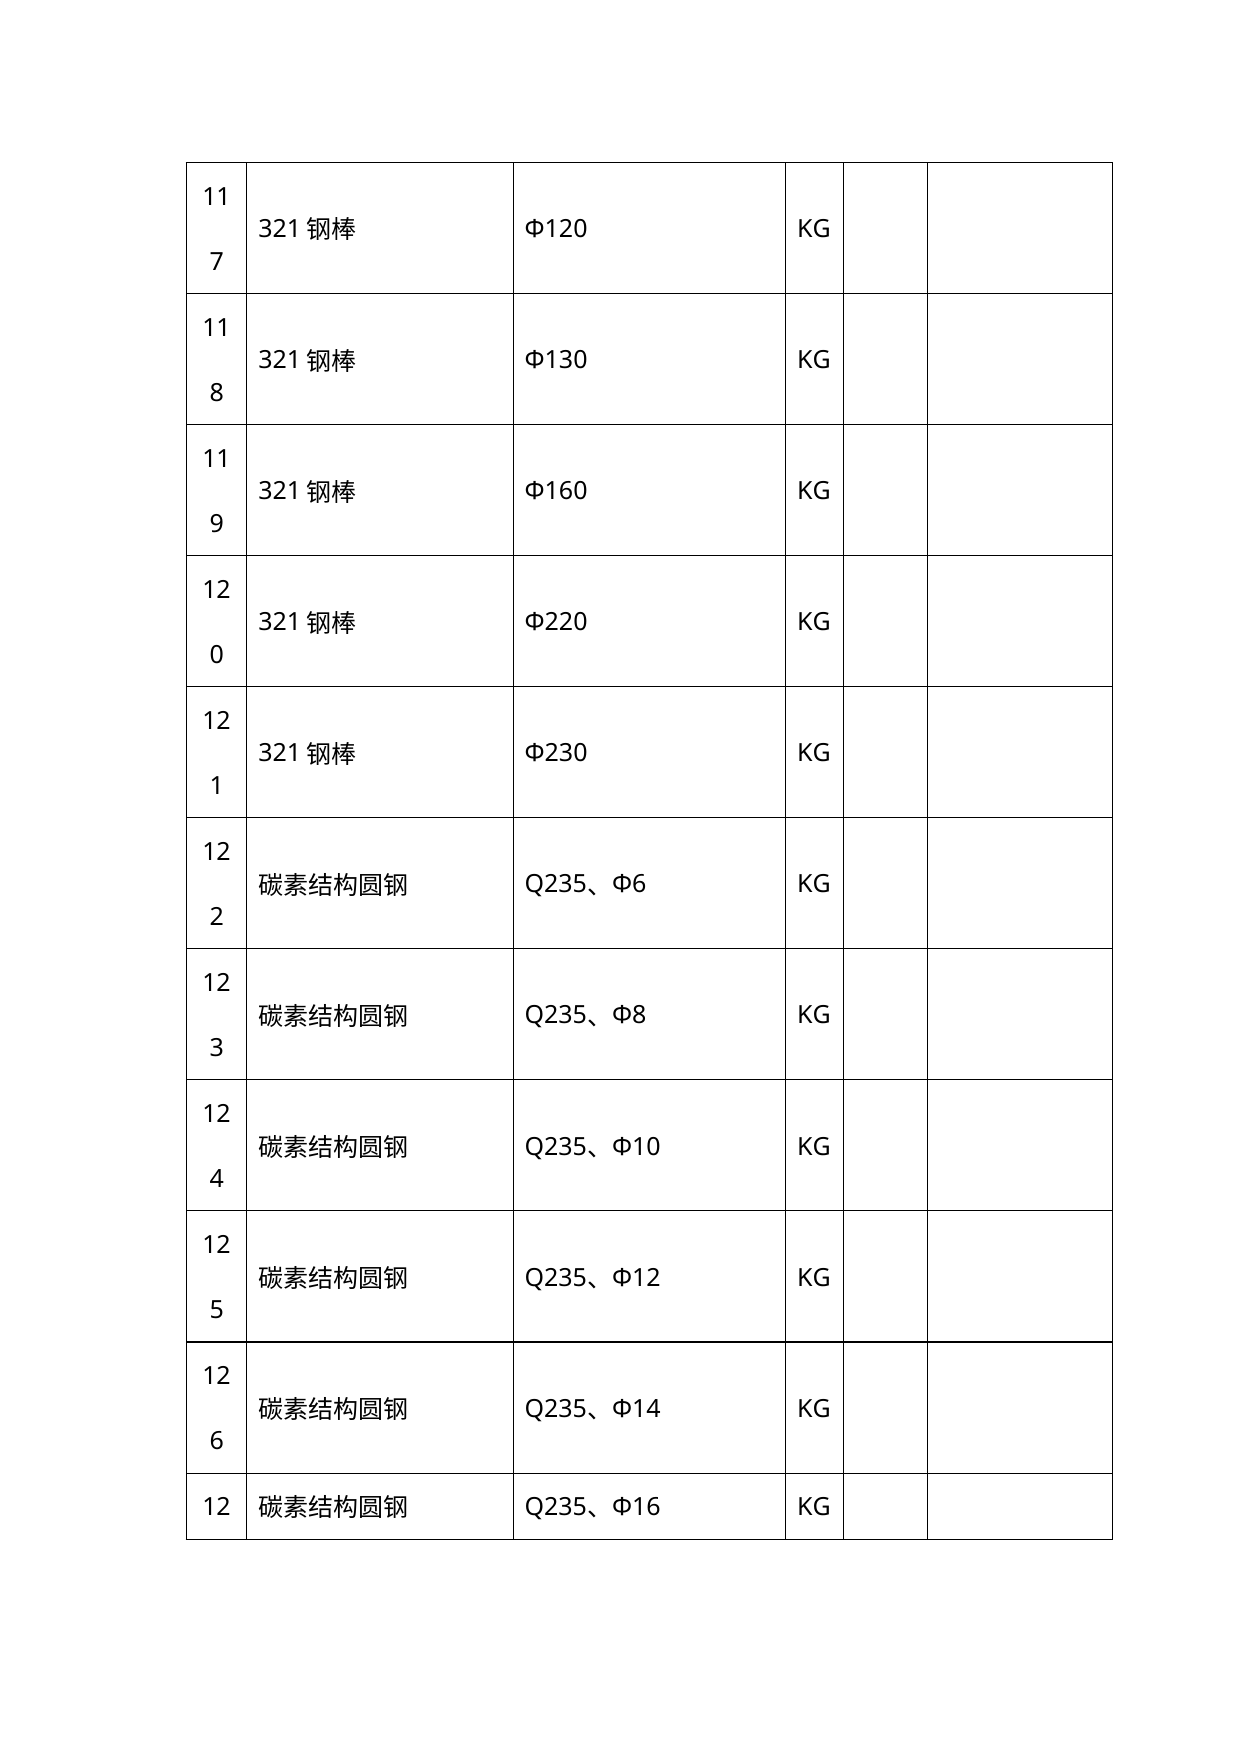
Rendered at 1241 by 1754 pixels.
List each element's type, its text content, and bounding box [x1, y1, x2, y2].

table_cell 321钢棒 [247, 687, 513, 817]
table_cell 碳素结构圆钢 [247, 1211, 513, 1341]
table_cell [928, 1080, 1112, 1210]
table_cell [928, 1474, 1112, 1538]
table_cell [928, 425, 1112, 555]
table_cell Φ120 [514, 163, 785, 293]
table_cell 碳素结构圆钢 [247, 1474, 513, 1538]
table_cell [928, 1343, 1112, 1472]
table_cell [844, 294, 927, 424]
table_cell 117 [187, 163, 246, 293]
table_cell 122 [187, 818, 246, 948]
table_cell Φ220 [514, 556, 785, 686]
table_cell [844, 949, 927, 1079]
table_cell 125 [187, 1211, 246, 1341]
table_cell 碳素结构圆钢 [247, 949, 513, 1079]
table_cell Q235、Φ8 [514, 949, 785, 1079]
table_cell 321钢棒 [247, 294, 513, 424]
table_cell 119 [187, 425, 246, 555]
table_cell Φ230 [514, 687, 785, 817]
table_cell 321钢棒 [247, 163, 513, 293]
table_cell 碳素结构圆钢 [247, 1080, 513, 1210]
table_cell KG [786, 1080, 843, 1210]
table_cell [928, 556, 1112, 686]
table_cell KG [786, 949, 843, 1079]
table_cell 127 [187, 1474, 246, 1538]
table_cell [844, 687, 927, 817]
table_cell Φ160 [514, 425, 785, 555]
table_cell Q235、Φ10 [514, 1080, 785, 1210]
table_cell KG [786, 1474, 843, 1538]
table_cell 126 [187, 1343, 246, 1472]
table_cell [844, 1343, 927, 1472]
table_cell Q235、Φ12 [514, 1211, 785, 1341]
table_cell [844, 556, 927, 686]
table_cell KG [786, 1343, 843, 1472]
table_cell 碳素结构圆钢 [247, 1343, 513, 1472]
table_cell [844, 1080, 927, 1210]
table_cell 120 [187, 556, 246, 686]
table_cell KG [786, 1211, 843, 1341]
table_cell Q235、Φ14 [514, 1343, 785, 1472]
table_cell KG [786, 294, 843, 424]
table_cell [928, 163, 1112, 293]
table_cell [844, 1211, 927, 1341]
table_cell 321钢棒 [247, 556, 513, 686]
table_cell 碳素结构圆钢 [247, 818, 513, 948]
table_cell Q235、Φ6 [514, 818, 785, 948]
table_cell Q235、Φ16 [514, 1474, 785, 1538]
table_cell KG [786, 818, 843, 948]
table_cell 118 [187, 294, 246, 424]
table_cell [928, 294, 1112, 424]
table_cell [844, 163, 927, 293]
table_cell 123 [187, 949, 246, 1079]
table_cell KG [786, 425, 843, 555]
table_cell [844, 1474, 927, 1538]
table_cell [844, 818, 927, 948]
table_cell [928, 818, 1112, 948]
table_cell [928, 687, 1112, 817]
table_cell 121 [187, 687, 246, 817]
table_cell [928, 1211, 1112, 1341]
table_cell [928, 949, 1112, 1079]
table_cell KG [786, 687, 843, 817]
table_cell KG [786, 163, 843, 293]
table_cell 321钢棒 [247, 425, 513, 555]
table_cell 124 [187, 1080, 246, 1210]
table_cell Φ130 [514, 294, 785, 424]
table_cell [844, 425, 927, 555]
table_cell KG [786, 556, 843, 686]
